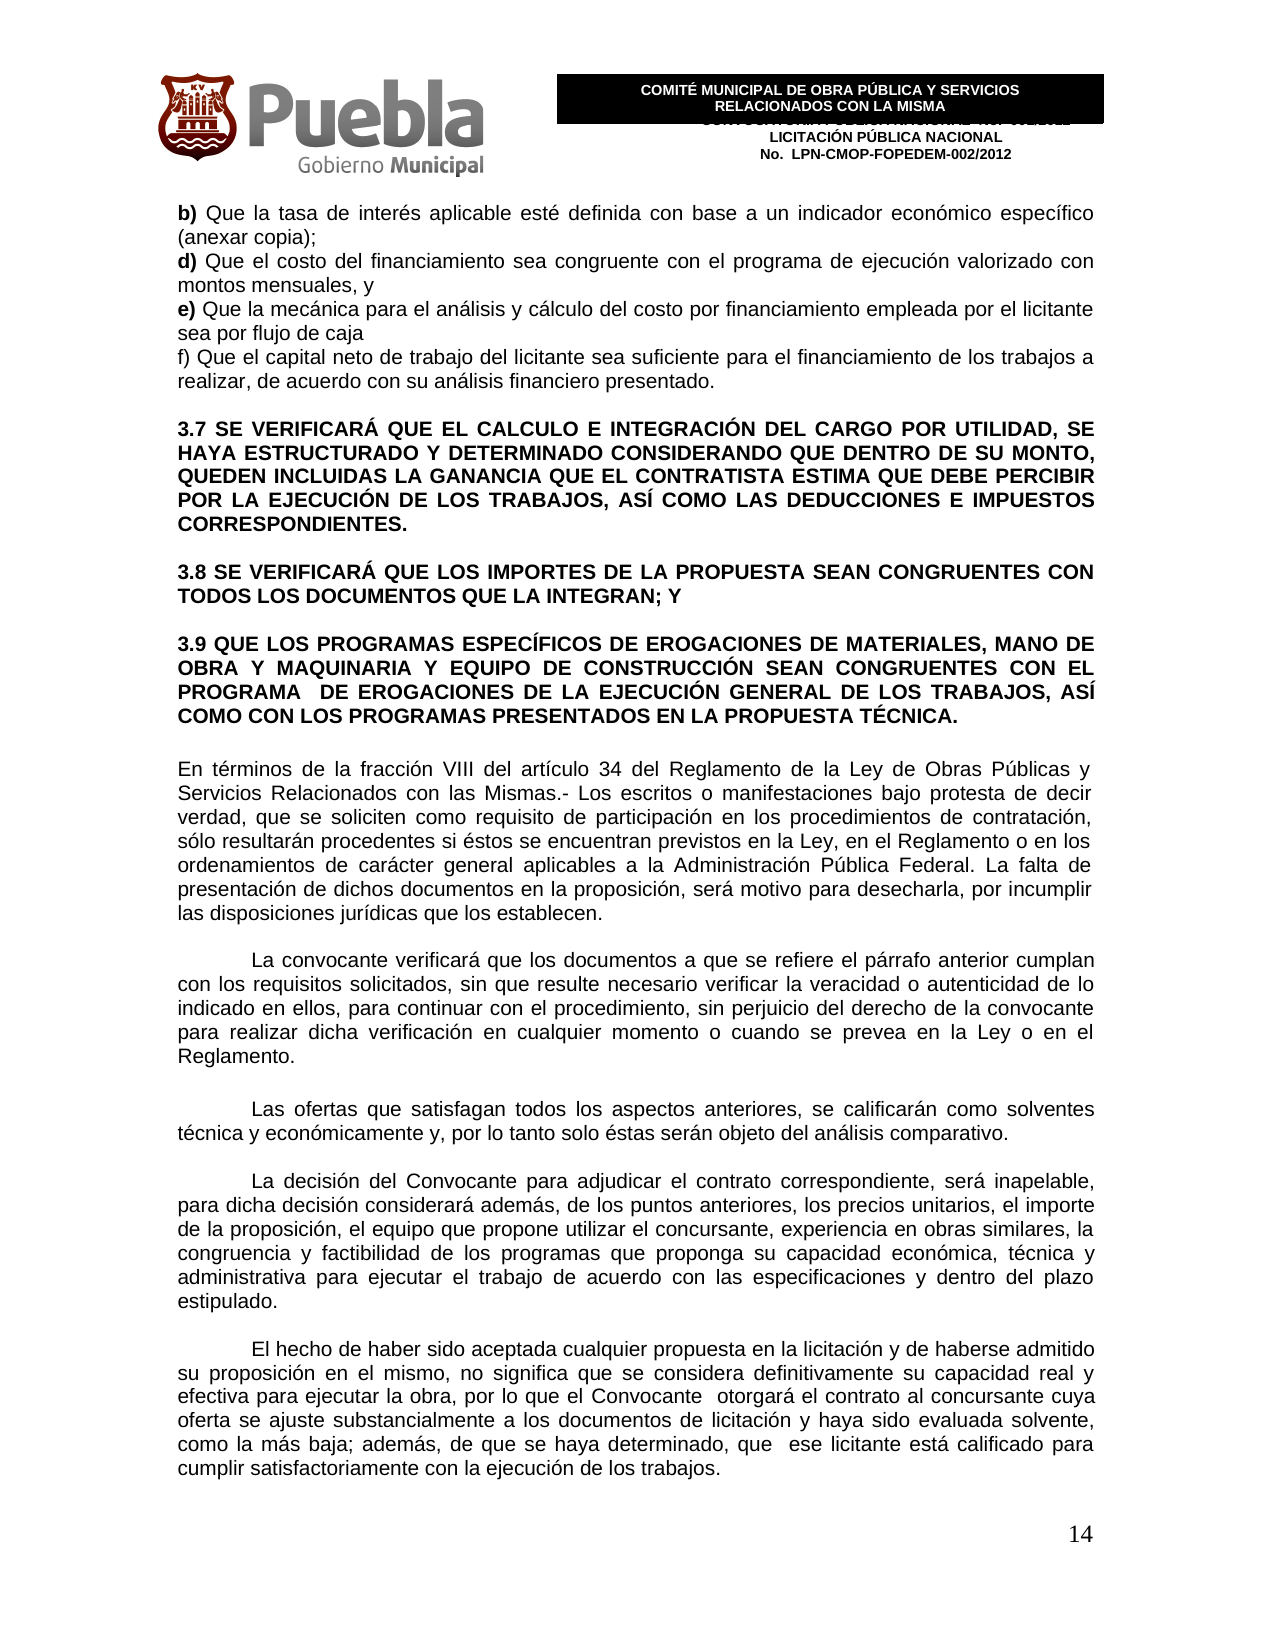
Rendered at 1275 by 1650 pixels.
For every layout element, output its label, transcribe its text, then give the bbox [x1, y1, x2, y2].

text f) Que el capital neto de trabajo del licitante sea suficiente para el financiamiento de los trabajos a realizar, de acuerdo con su análisis financiero presentado. [177, 344, 1096, 392]
text La decisión del Convocante para adjudicar el contrato correspondiente, será inapelable, para dicha decisión considerará además, de los puntos anteriores, los precios unitarios, el importe de la proposición, el equipo que propone utilizar el concursante, experiencia en obras similares, la congruencia y factibilidad de los programas que proponga su capacidad económica, técnica y administrativa para ejecutar el trabajo de acuerdo con las especificaciones y dentro del plazo estipulado. [177, 1169, 1096, 1312]
text En términos de la fracción VIII del artículo 34 del Reglamento de la Ley de Obras Públicas y Servicios Relacionados con las Mismas.- Los escritos o manifestaciones bajo protesta de decir verdad, que se soliciten como requisito de participación en los procedimientos de contratación, sólo resultarán procedentes si éstos se encuentran previstos en la Ley, en el Reglamento o en los ordenamientos de carácter general aplicables a la Administración Pública Federal. La falta de presentación de dichos documentos en la proposición, será motivo para desecharla, por incumplir las disposiciones jurídicas que los establecen. [177, 757, 1093, 924]
text 3.7 SE VERIFICARÁ QUE EL CALCULO E INTEGRACIÓN DEL CARGO POR UTILIDAD, SE HAYA ESTRUCTURADO Y DETERMINADO CONSIDERANDO QUE DENTRO DE SU MONTO, QUEDEN INCLUIDAS LA GANANCIA QUE EL CONTRATISTA ESTIMA QUE DEBE PERCIBIR POR LA EJECUCIÓN DE LOS TRABAJOS, ASÍ COMO LAS DEDUCCIONES E IMPUESTOS CORRESPONDIENTES. [177, 416, 1096, 536]
text d) Que el costo del financiamiento sea congruente con el programa de ejecución valorizado con montos mensuales, y [177, 249, 1096, 297]
text 3.9 QUE LOS PROGRAMAS ESPECÍFICOS DE EROGACIONES DE MATERIALES, MANO DE OBRA Y MAQUINARIA Y EQUIPO DE CONSTRUCCIÓN SEAN CONGRUENTES CON EL PROGRAMA DE EROGACIONES DE LA EJECUCIÓN GENERAL DE LOS TRABAJOS, ASÍ COMO CON LOS PROGRAMAS PRESENTADOS EN LA PROPUESTA TÉCNICA. [177, 632, 1096, 728]
text La convocante verificará que los documentos a que se refiere el párrafo anterior cumplan con los requisitos solicitados, sin que resulte necesario verificar la veracidad o autenticidad de lo indicado en ellos, para continuar con el procedimiento, sin perjuicio del derecho de la convocante para realizar dicha verificación en cualquier momento o cuando se prevea en la Ley o en el Reglamento. [177, 948, 1096, 1068]
picture [158, 73, 484, 177]
text Las ofertas que satisfagan todos los aspectos anteriores, se calificarán como solventes técnica y económicamente y, por lo tanto solo éstas serán objeto del análisis comparativo. [177, 1097, 1096, 1145]
text El hecho de haber sido aceptada cualquier propuesta en la licitación y de haberse admitido su proposición en el mismo, no significa que se considera definitivamente su capacidad real y efectiva para ejecutar la obra, por lo que el Convocante otorgará el contrato al concursante cuya oferta se ajuste substancialmente a los documentos de licitación y haya sido evaluada solvente, como la más baja; además, de que se haya determinado, que ese licitante está calificado para cumplir satisfactoriamente con la ejecución de los trabajos. [177, 1336, 1096, 1480]
text 3.8 SE VERIFICARÁ QUE LOS IMPORTES DE LA PROPUESTA SEAN CONGRUENTES CON TODOS LOS DOCUMENTOS QUE LA INTEGRAN; Y [177, 560, 1096, 608]
text e) Que la mecánica para el análisis y cálculo del costo por financiamiento empleada por el licitante sea por flujo de caja [177, 297, 1096, 344]
text b) Que la tasa de interés aplicable esté definida con base a un indicador económico específico (anexar copia); [177, 201, 1096, 249]
